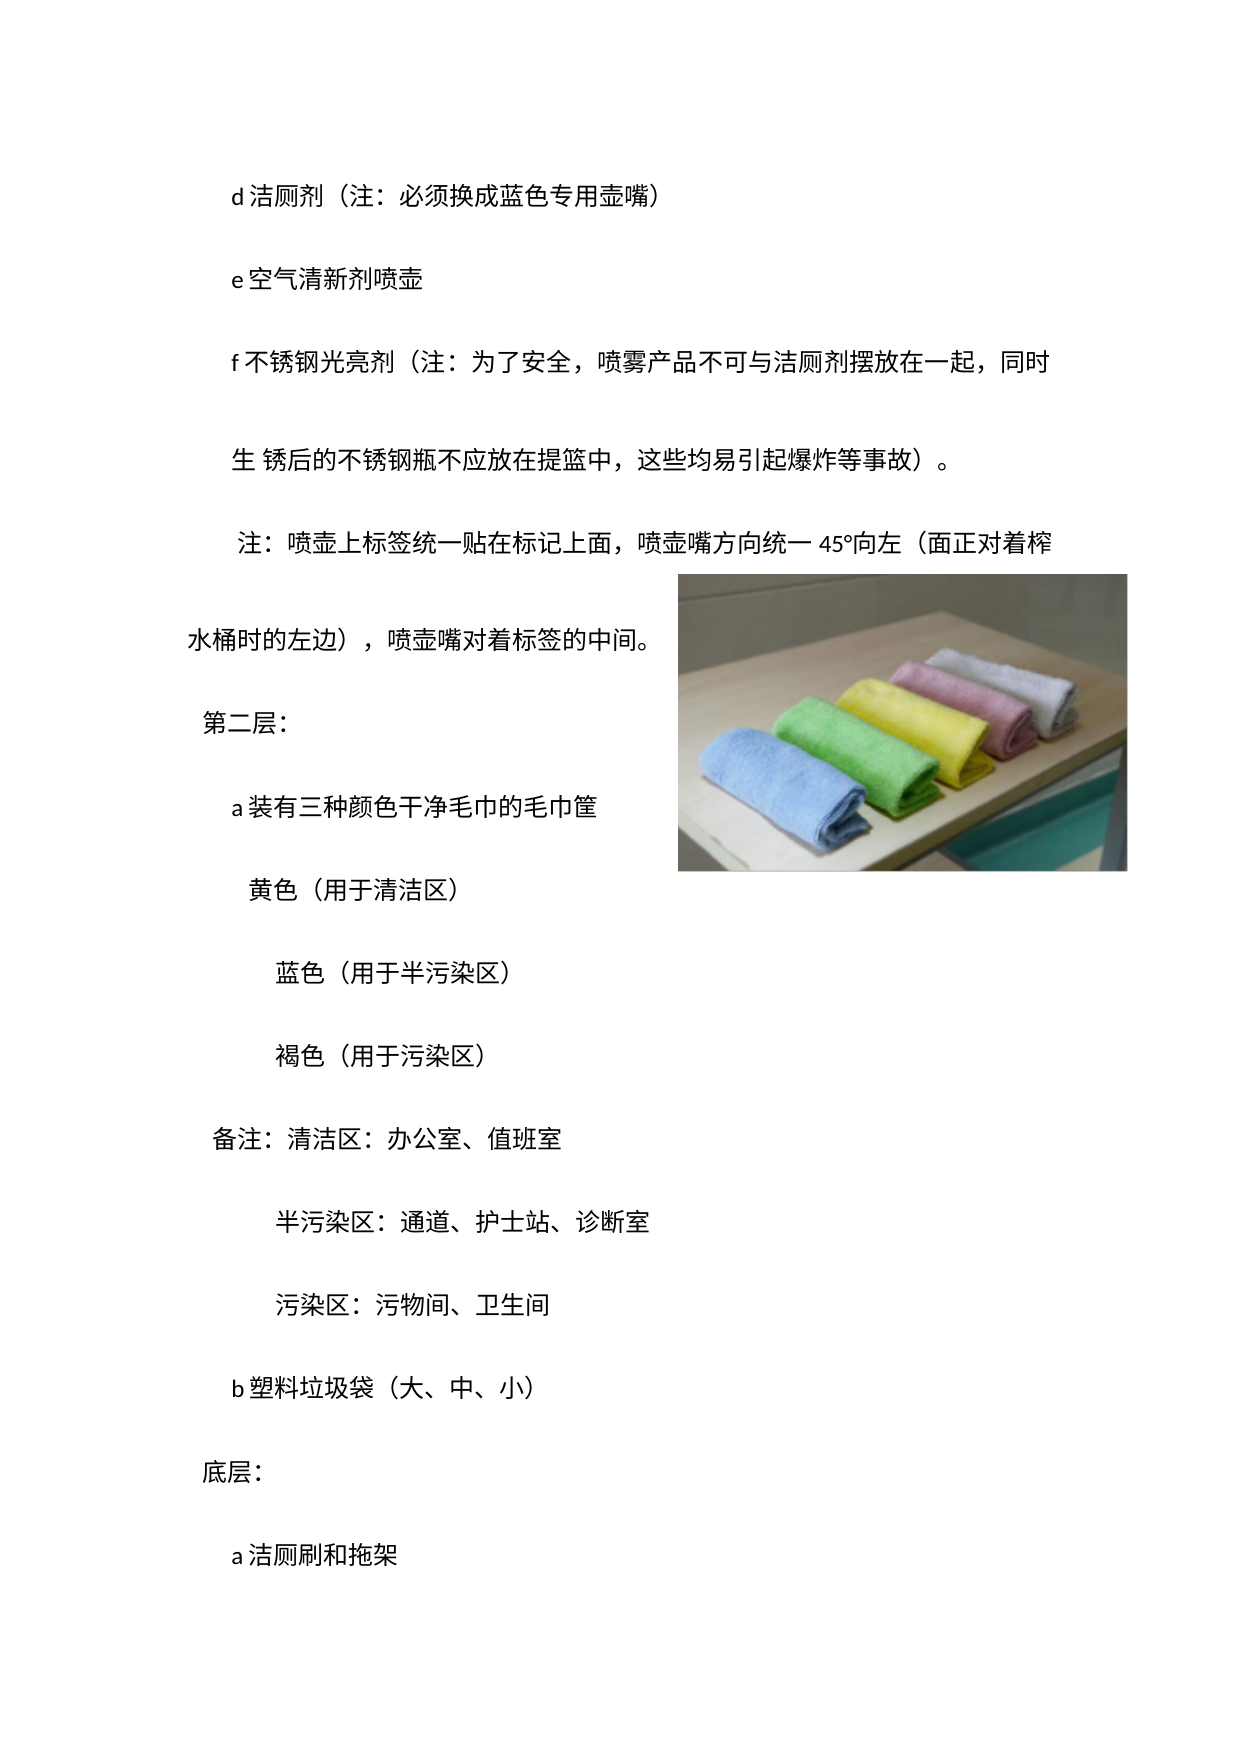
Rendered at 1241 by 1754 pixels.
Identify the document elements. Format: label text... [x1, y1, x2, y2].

text d洁厕剂（注：必须换成蓝色专用壶嘴） [231, 162, 1053, 227]
text b塑料垃圾袋（大、中、小） [231, 1354, 1053, 1419]
text a装有三种颜色干净毛巾的毛巾筐 [231, 773, 678, 838]
text 第二层： [202, 689, 678, 754]
picture [678, 574, 1129, 873]
text 褐色（用于污染区） [187, 1022, 1053, 1087]
text 备注：清洁区：办公室、值班室 [187, 1105, 1053, 1170]
text 注：喷壶上标签统一贴在标记上面，喷壶嘴方向统一45°向左（面正对着榨水桶时的左边），喷壶嘴对着标签的中间。 [187, 509, 1053, 671]
text 污染区：污物间、卫生间 [187, 1271, 1053, 1336]
text a洁厕刷和拖架 [231, 1521, 1053, 1586]
text 底层： [202, 1438, 1053, 1503]
text e空气清新剂喷壶 [231, 245, 1053, 310]
text 蓝色（用于半污染区） [187, 939, 1053, 1004]
text 半污染区：通道、护士站、诊断室 [187, 1188, 1053, 1253]
text 黄色（用于清洁区） [231, 856, 1053, 921]
text f不锈钢光亮剂（注：为了安全，喷雾产品不可与洁厕剂摆放在一起，同时生 锈后的不锈钢瓶不应放在提篮中，这些均易引起爆炸等事故）。 [231, 328, 1053, 491]
